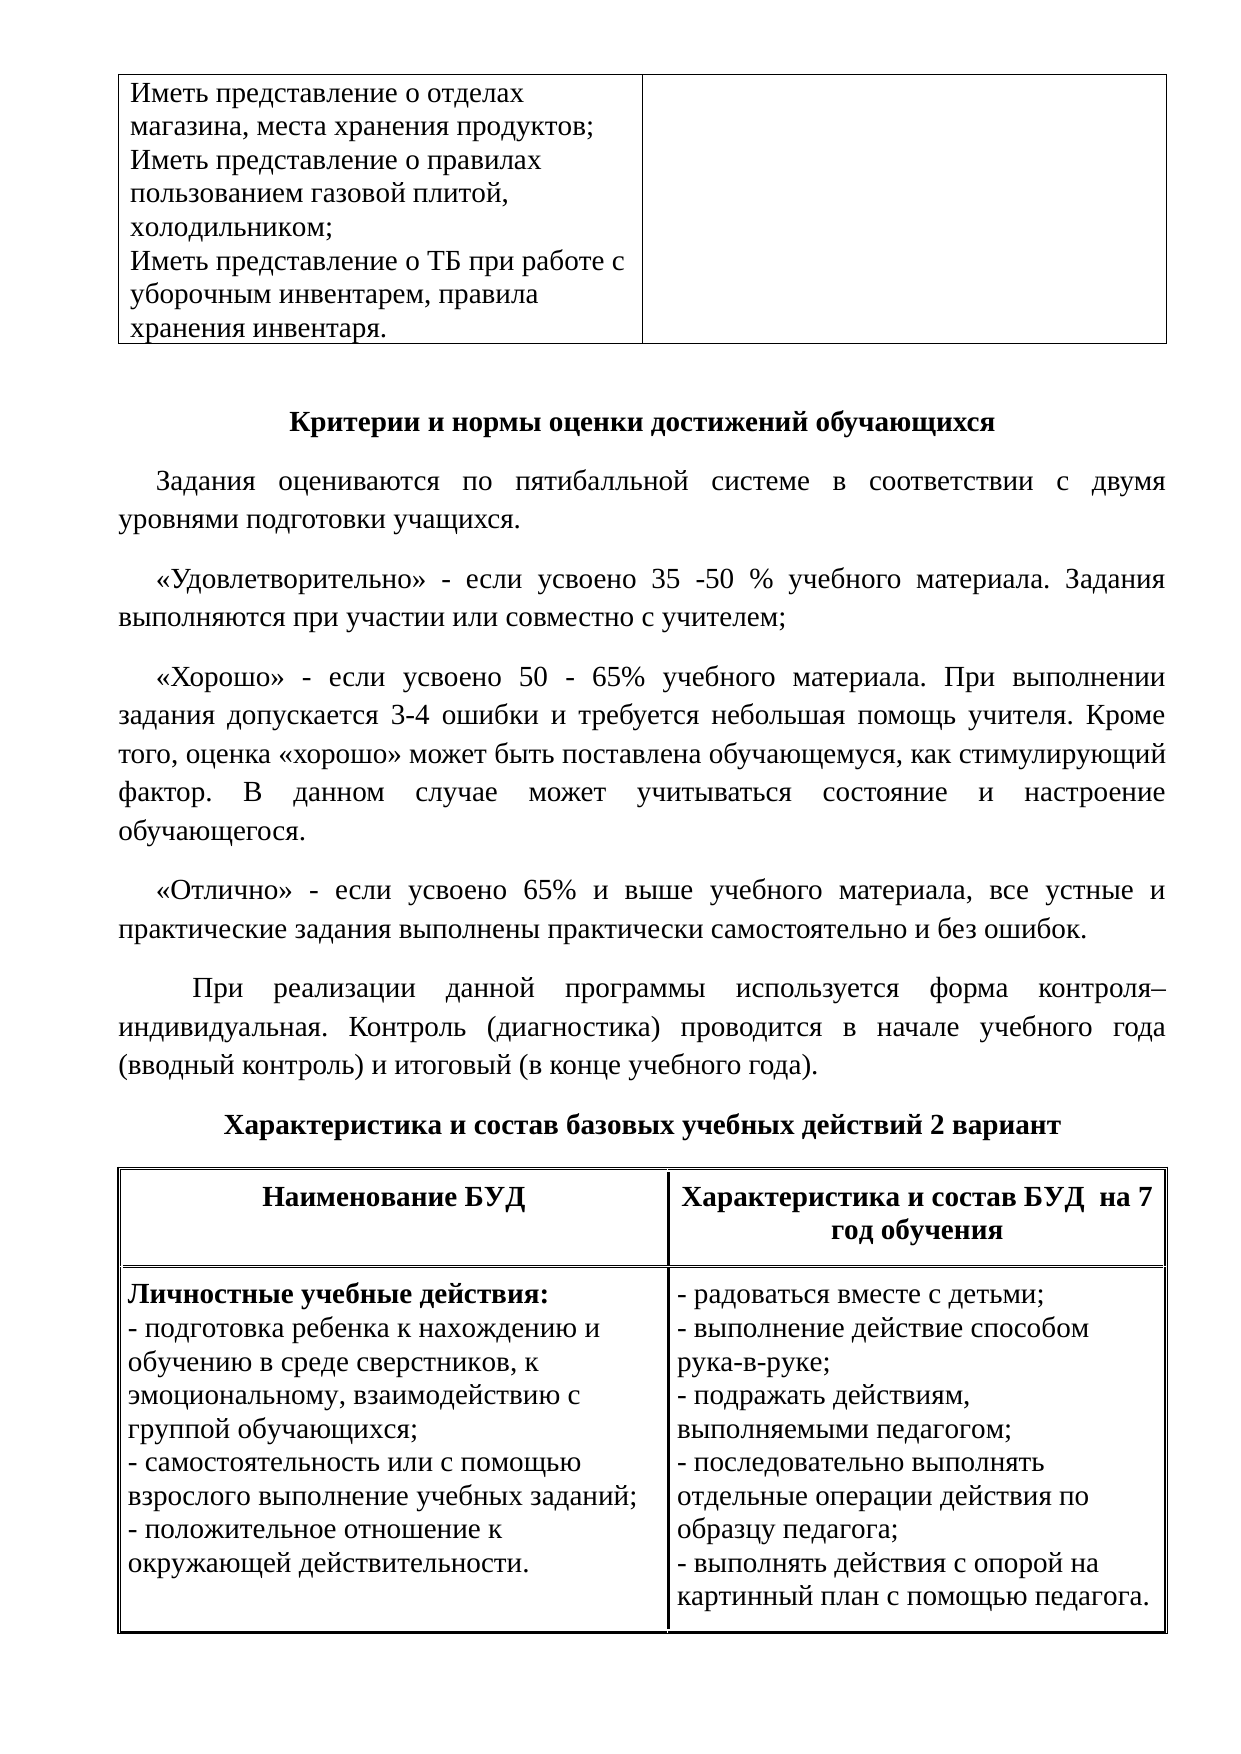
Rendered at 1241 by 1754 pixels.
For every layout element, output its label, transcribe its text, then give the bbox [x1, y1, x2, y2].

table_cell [119, 75, 642, 343]
text «Отлично» - если усвоено 65% и выше учебного материала, все устные и практические задания выполнены практически самостоятельно и без ошибок. [118, 872, 1167, 944]
table_cell - радоваться вместе с детьми; - выполнение действие способом рука-в-руке; - подражать действиям, выполняемыми педагогом; - последовательно выполнять отдельные операции действия по образцу педагога; - выполнять действия с опорой на картинный план с помощью педагога. [668, 1265, 1166, 1631]
table_header Характеристика и состав БУД на 7 год обучения [668, 1170, 1164, 1265]
text Характеристика и состав базовых учебных действий 2 вариант [118, 1107, 1167, 1140]
table_header Наименование БУД [119, 1168, 668, 1265]
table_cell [643, 75, 1166, 343]
text Задания оцениваются по пятибалльной системе в соответствии с двумя уровнями подготовки учащихся. [118, 463, 1167, 535]
text «Хорошо» - если усвоено 50 - 65% учебного материала. При выполнении задания допускается 3-4 ошибки и требуется небольшая помощь учителя. Кроме того, оценка «хорошо» может быть поставлена обучающемуся, как стимулирующий фактор. В данном случае может учитываться состояние и настроение обучающегося. [118, 659, 1167, 847]
text «Удовлетворительно» - если усвоено 35 -50 % учебного материала. Задания выполняются при участии или совместно с учителем; [118, 561, 1167, 633]
table_cell Личностные учебные действия: - подготовка ребенка к нахождению и обучению в среде сверстников, к эмоциональному, взаимодействию с группой обучающихся; - самостоятельность или с помощью взрослого выполнение учебных заданий; - положительное отношение к окружающей действительности. [119, 1265, 668, 1631]
text Критерии и нормы оценки достижений обучающихся [118, 404, 1167, 437]
text При реализации данной программы используется форма контроля– индивидуальная. Контроль (диагностика) проводится в начале учебного года (вводный контроль) и итоговый (в конце учебного года). [118, 970, 1167, 1081]
